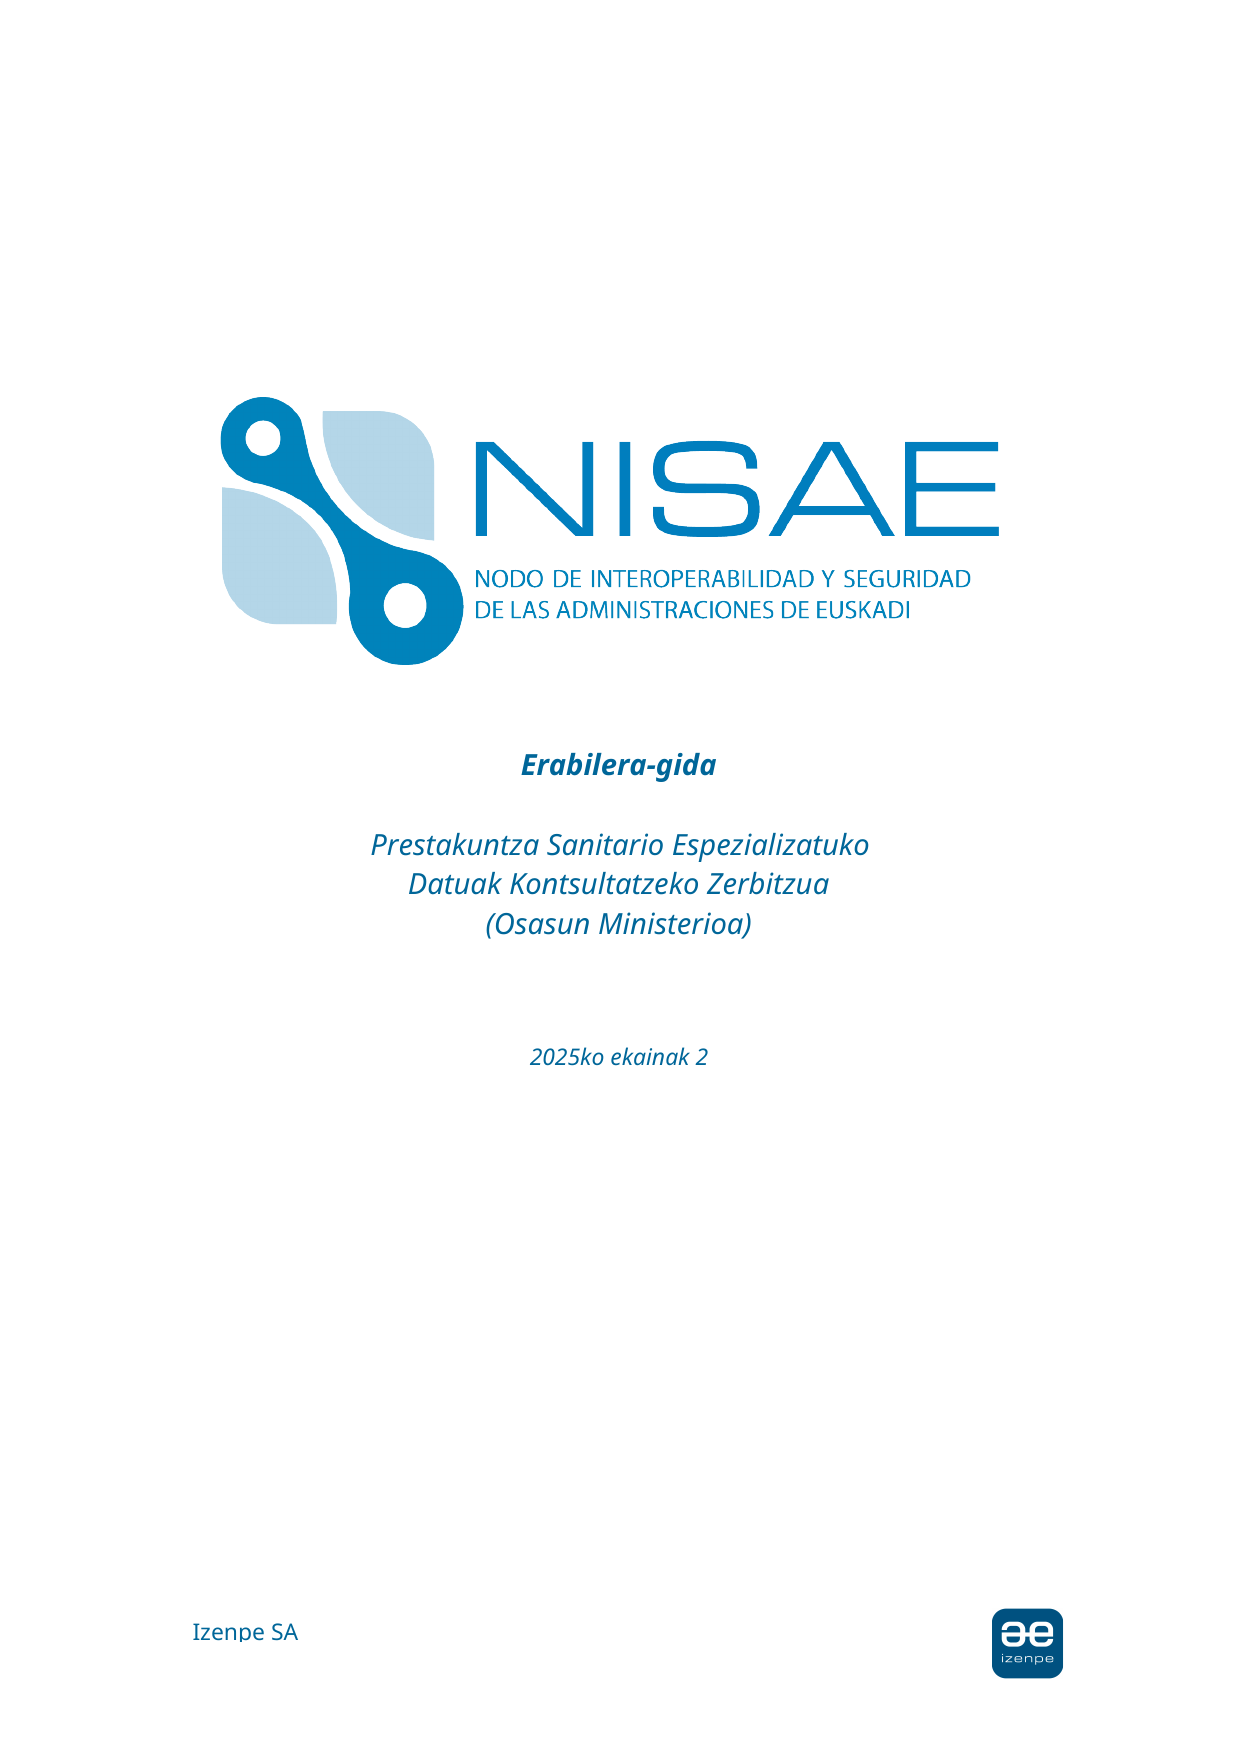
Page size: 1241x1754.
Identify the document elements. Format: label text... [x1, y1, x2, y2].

text 2025ko ekainak 2 [177, 1041, 1063, 1072]
picture [246, 421, 280, 455]
picture [992, 1608, 1064, 1679]
picture [274, 397, 1062, 665]
text Datuak Kontsultatzeko Zerbitzua [177, 863, 1063, 903]
picture [178, 397, 391, 665]
text (Osasun Ministerioa) [177, 903, 1063, 943]
text Erabilera-gida [177, 744, 1063, 784]
text Prestakuntza Sanitario Espezializatuko [177, 824, 1063, 863]
picture [384, 584, 426, 627]
